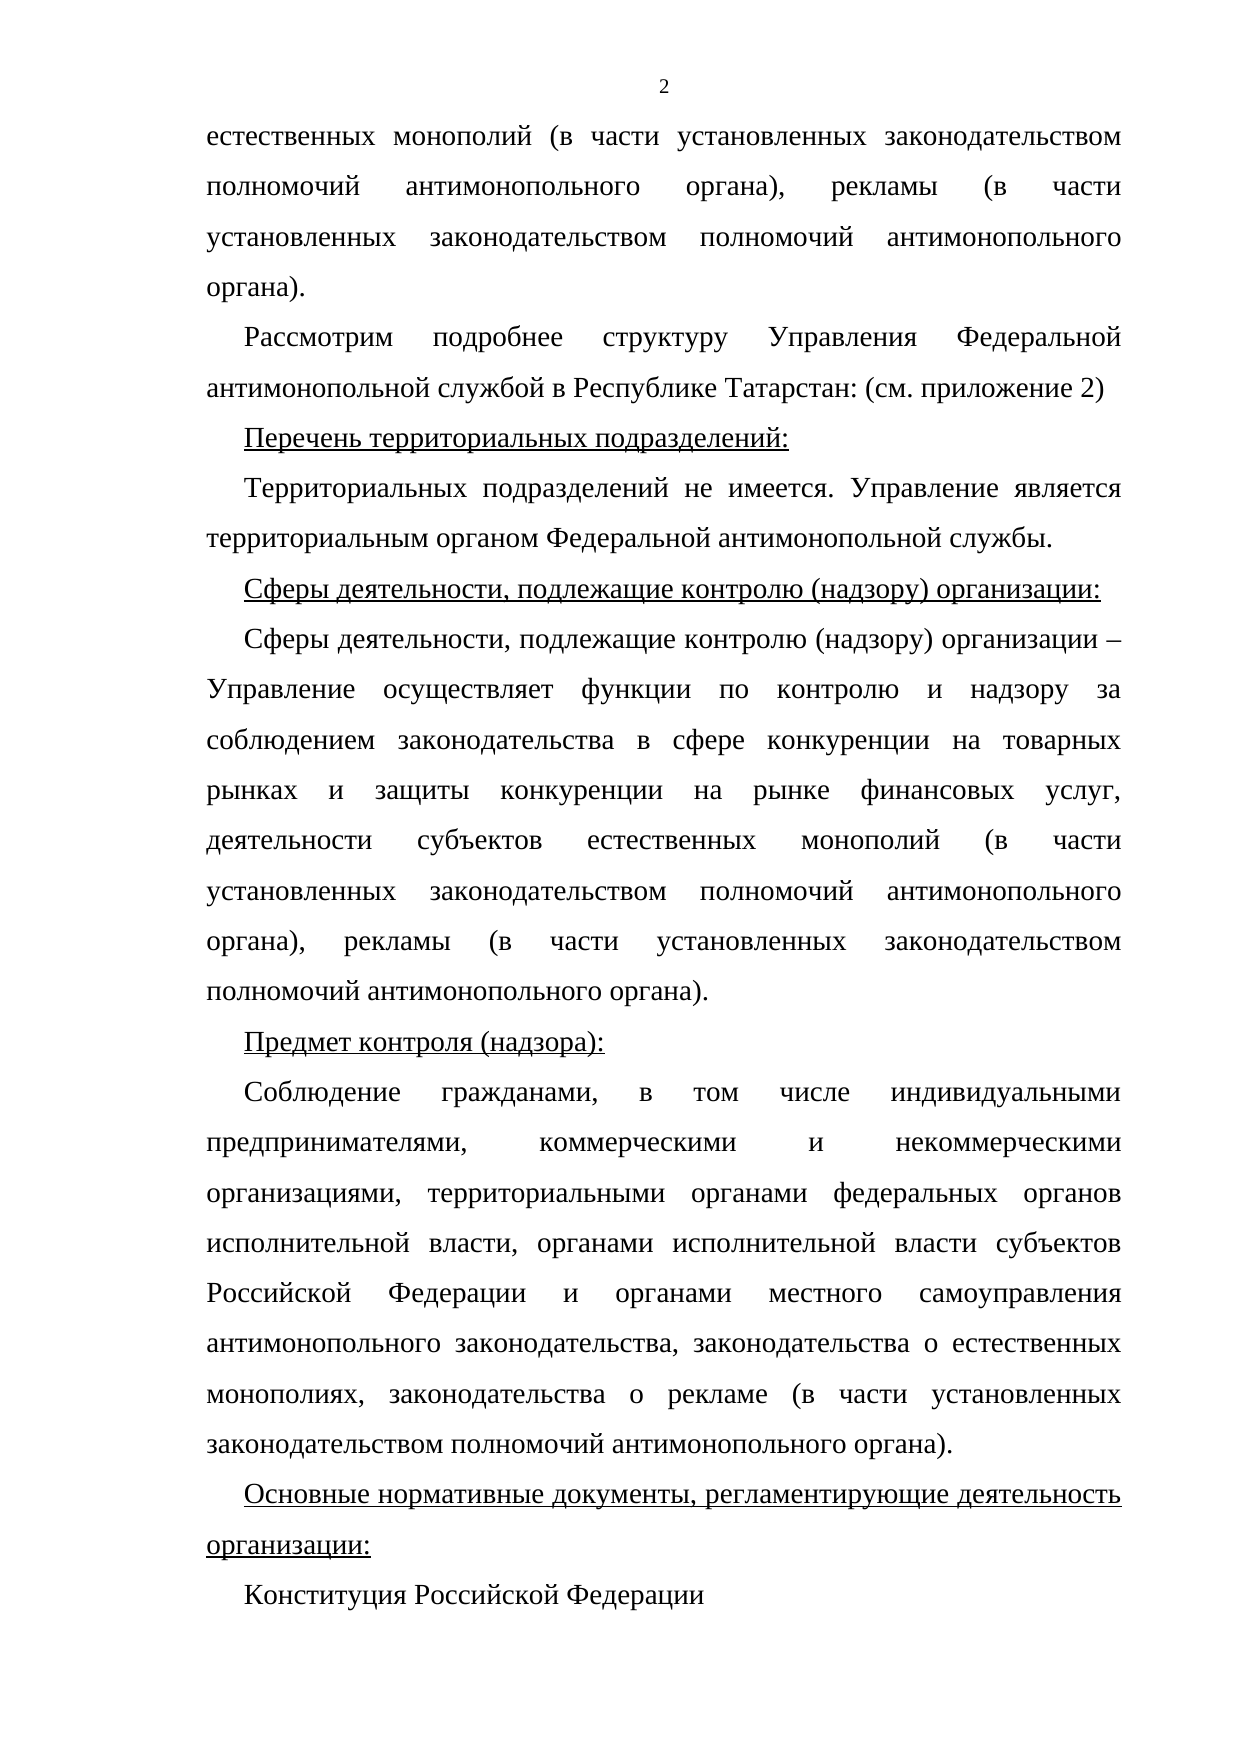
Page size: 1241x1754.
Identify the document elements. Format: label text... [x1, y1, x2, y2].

text Соблюдение гражданами, в том числе индивидуальными предпринимателями, коммерческими и некоммерческими организациями, территориальными органами федеральных органов исполнительной власти, органами исполнительной власти субъектов Российской Федерации и органами местного самоуправления антимонопольного законодательства, законодательства о естественных монополиях, законодательства о рекламе (в части установленных законодательством полномочий антимонопольного органа). [206, 1074, 1122, 1460]
text Перечень территориальных подразделений: [206, 420, 1122, 453]
text Территориальных подразделений не имеется. Управление является территориальным органом Федеральной антимонопольной службы. [206, 470, 1122, 554]
text Сферы деятельности, подлежащие контролю (надзору) организации – Управление осуществляет функции по контролю и надзору за соблюдением законодательства в сфере конкуренции на товарных рынках и защиты конкуренции на рынке финансовых услуг, деятельности субъектов естественных монополий (в части установленных законодательством полномочий антимонопольного органа), рекламы (в части установленных законодательством полномочий антимонопольного органа). [206, 621, 1122, 1007]
text Предмет контроля (надзора): [206, 1024, 1122, 1057]
text Сферы деятельности, подлежащие контролю (надзору) организации: [206, 571, 1122, 604]
text Конституция Российской Федерации [206, 1577, 1122, 1611]
text Основные нормативные документы, регламентирующие деятельность организации: [206, 1477, 1122, 1560]
text Рассмотрим подробнее структуру Управления Федеральной антимонопольной службой в Республике Татарстан: (см. приложение 2) [206, 319, 1122, 403]
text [206, 118, 1122, 303]
